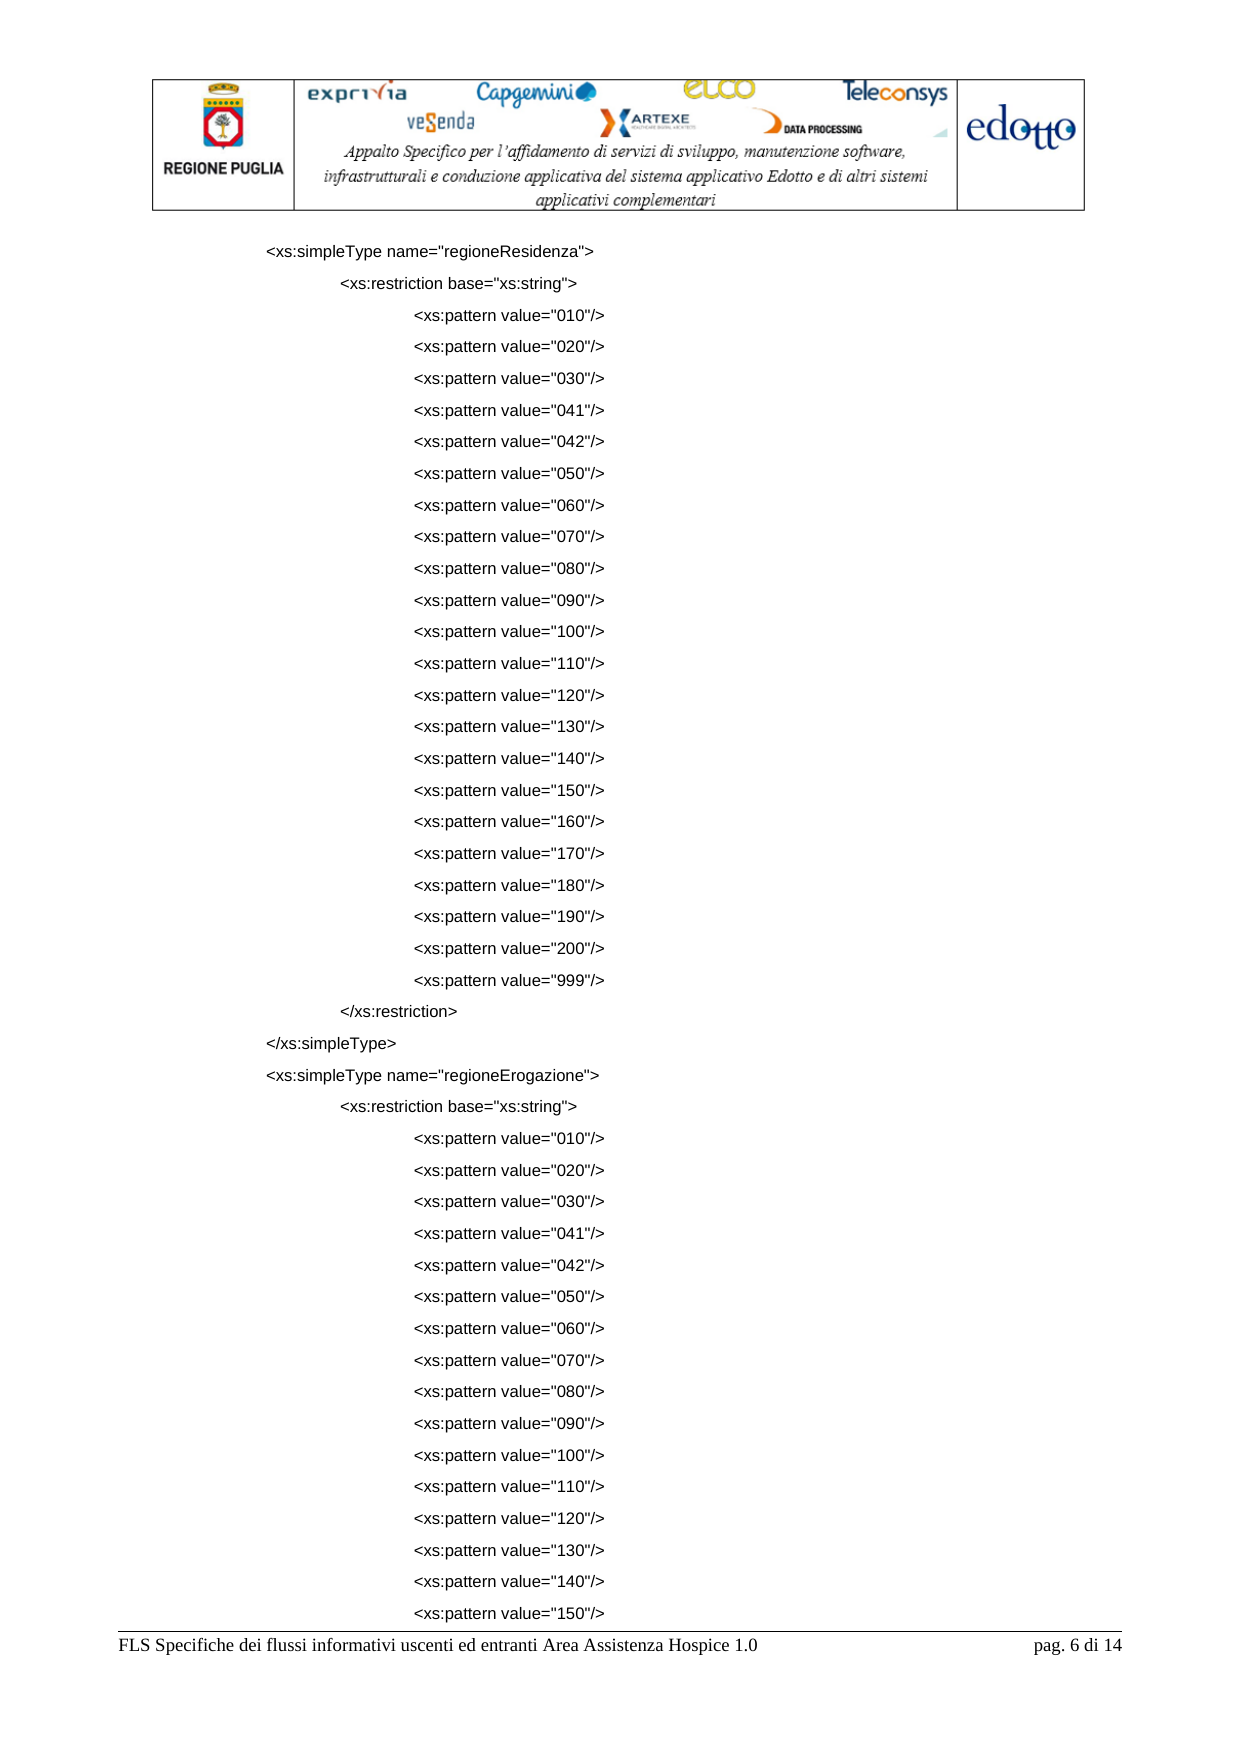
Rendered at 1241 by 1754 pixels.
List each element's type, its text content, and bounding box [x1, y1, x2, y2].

text <xs:pattern value="200"/> [193, 939, 1063, 958]
text <xs:pattern value="030"/> [193, 1192, 1063, 1211]
text <xs:pattern value="020"/> [193, 337, 1063, 356]
text <xs:pattern value="999"/> [193, 970, 1063, 989]
text <xs:pattern value="041"/> [193, 1224, 1063, 1243]
text <xs:restriction base="xs:string"> [193, 1097, 1063, 1116]
text <xs:pattern value="100"/> [193, 1445, 1063, 1464]
text <xs:pattern value="150"/> [193, 1604, 1063, 1623]
text <xs:pattern value="070"/> [193, 1350, 1063, 1369]
text <xs:simpleType name="regioneResidenza"> [193, 242, 1063, 261]
text <xs:pattern value="120"/> [193, 685, 1063, 704]
text <xs:pattern value="100"/> [193, 622, 1063, 641]
text <xs:restriction base="xs:string"> [193, 274, 1063, 293]
text <xs:pattern value="110"/> [193, 654, 1063, 673]
text <xs:pattern value="110"/> [193, 1477, 1063, 1496]
text </xs:simpleType> [193, 1034, 1063, 1053]
text <xs:pattern value="130"/> [193, 717, 1063, 736]
text <xs:pattern value="010"/> [193, 305, 1063, 324]
text <xs:pattern value="060"/> [193, 495, 1063, 514]
text <xs:pattern value="010"/> [193, 1129, 1063, 1148]
text <xs:pattern value="190"/> [193, 907, 1063, 926]
text <xs:pattern value="042"/> [193, 1255, 1063, 1274]
text <xs:pattern value="060"/> [193, 1319, 1063, 1338]
text <xs:pattern value="050"/> [193, 464, 1063, 483]
text <xs:pattern value="170"/> [193, 844, 1063, 863]
text </xs:restriction> [193, 1002, 1063, 1021]
text <xs:pattern value="160"/> [193, 812, 1063, 831]
text <xs:simpleType name="regioneErogazione"> [193, 1065, 1063, 1084]
text <xs:pattern value="041"/> [193, 400, 1063, 419]
text <xs:pattern value="150"/> [193, 780, 1063, 799]
text <xs:pattern value="080"/> [193, 1382, 1063, 1401]
text <xs:pattern value="120"/> [193, 1509, 1063, 1528]
text <xs:pattern value="050"/> [193, 1287, 1063, 1306]
text <xs:pattern value="090"/> [193, 590, 1063, 609]
text <xs:pattern value="070"/> [193, 527, 1063, 546]
text <xs:pattern value="140"/> [193, 1572, 1063, 1591]
text <xs:pattern value="140"/> [193, 749, 1063, 768]
text <xs:pattern value="020"/> [193, 1160, 1063, 1179]
text <xs:pattern value="090"/> [193, 1414, 1063, 1433]
text <xs:pattern value="030"/> [193, 369, 1063, 388]
picture [147, 73, 1093, 218]
text <xs:pattern value="130"/> [193, 1540, 1063, 1559]
text <xs:pattern value="180"/> [193, 875, 1063, 894]
text <xs:pattern value="080"/> [193, 559, 1063, 578]
text <xs:pattern value="042"/> [193, 432, 1063, 451]
